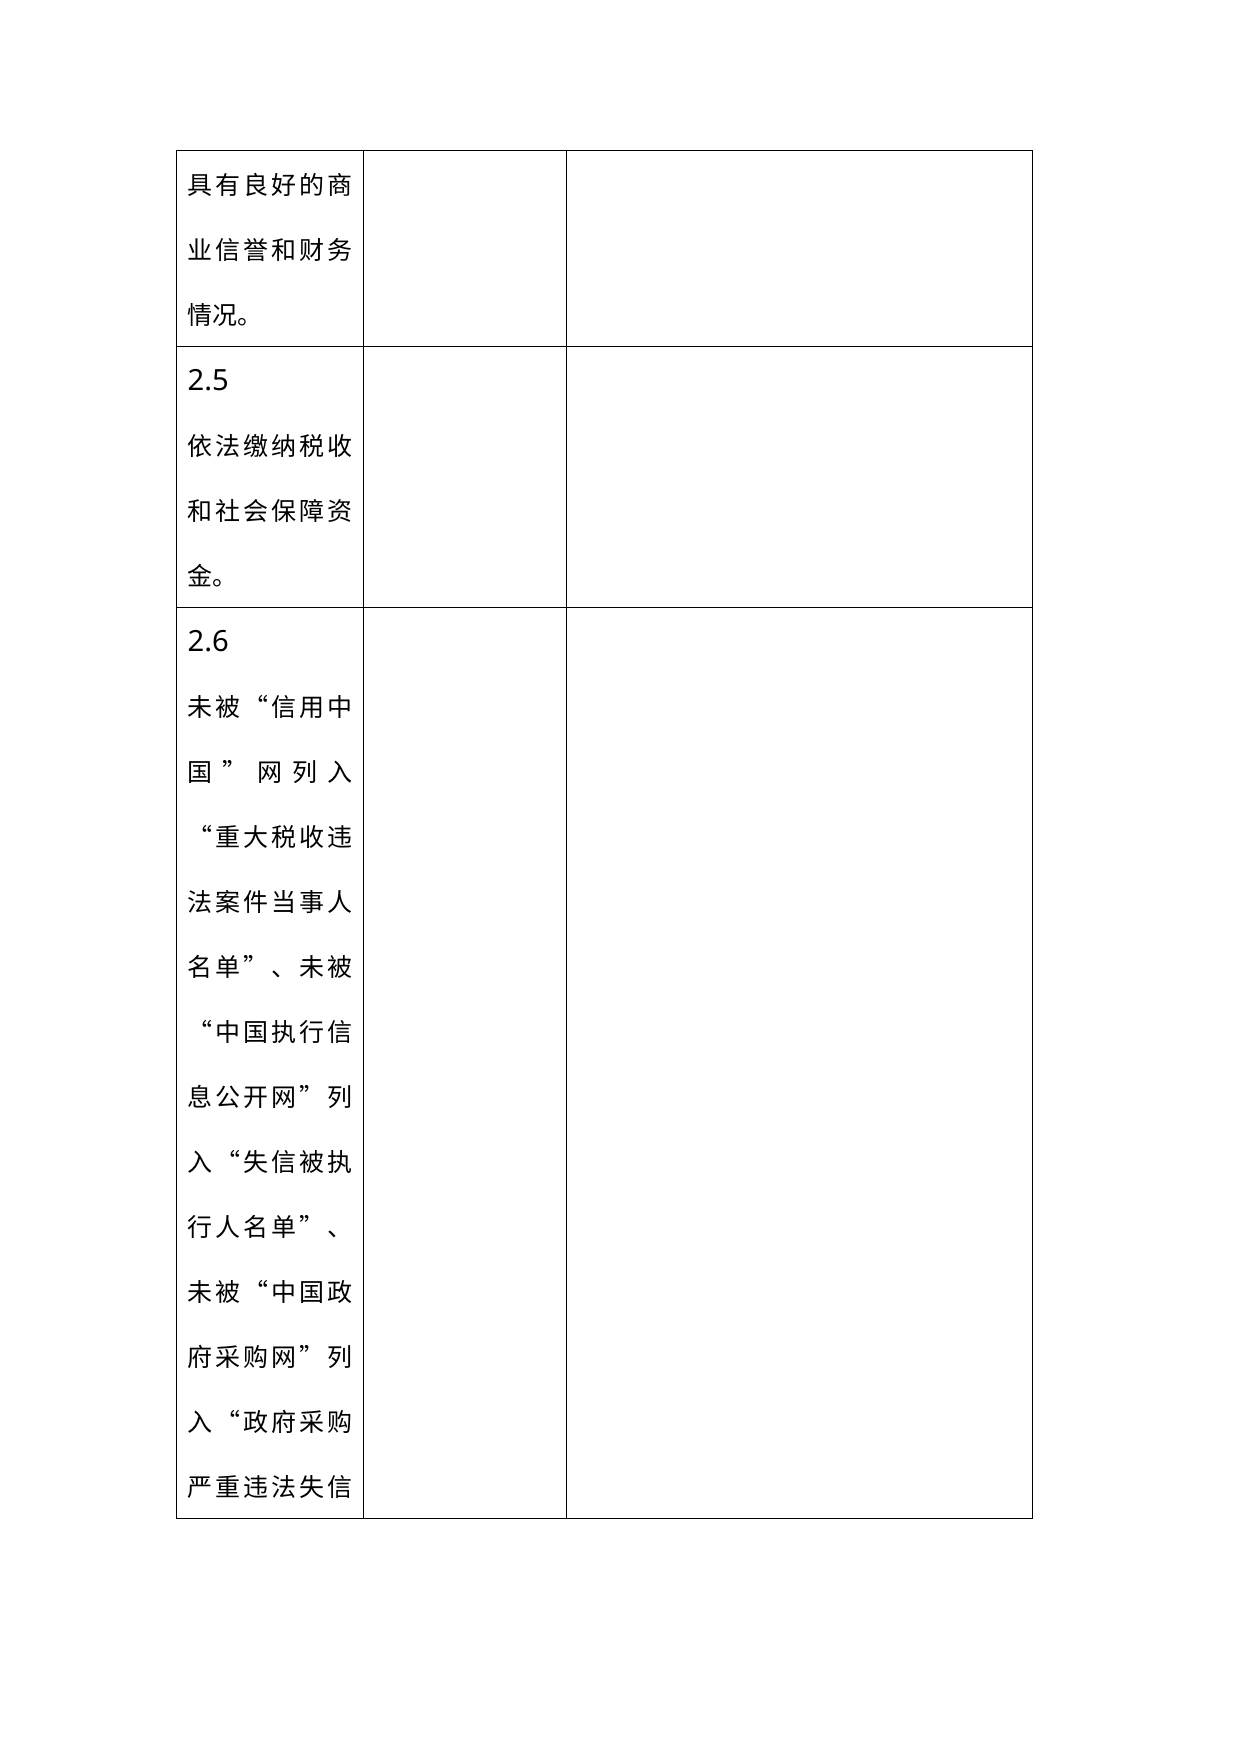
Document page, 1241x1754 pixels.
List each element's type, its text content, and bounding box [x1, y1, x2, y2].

table_cell [567, 608, 1032, 1518]
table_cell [177, 608, 363, 1518]
table_cell [364, 347, 566, 607]
table_cell [567, 151, 1032, 346]
table_cell [364, 608, 566, 1518]
table_cell 2.5 依法缴纳税收和社会保障资金。 [177, 347, 363, 607]
table_cell [567, 347, 1032, 607]
table_cell [364, 151, 566, 346]
table_cell 2.4 具有良好的商业信誉和财务情况。 [177, 151, 363, 346]
